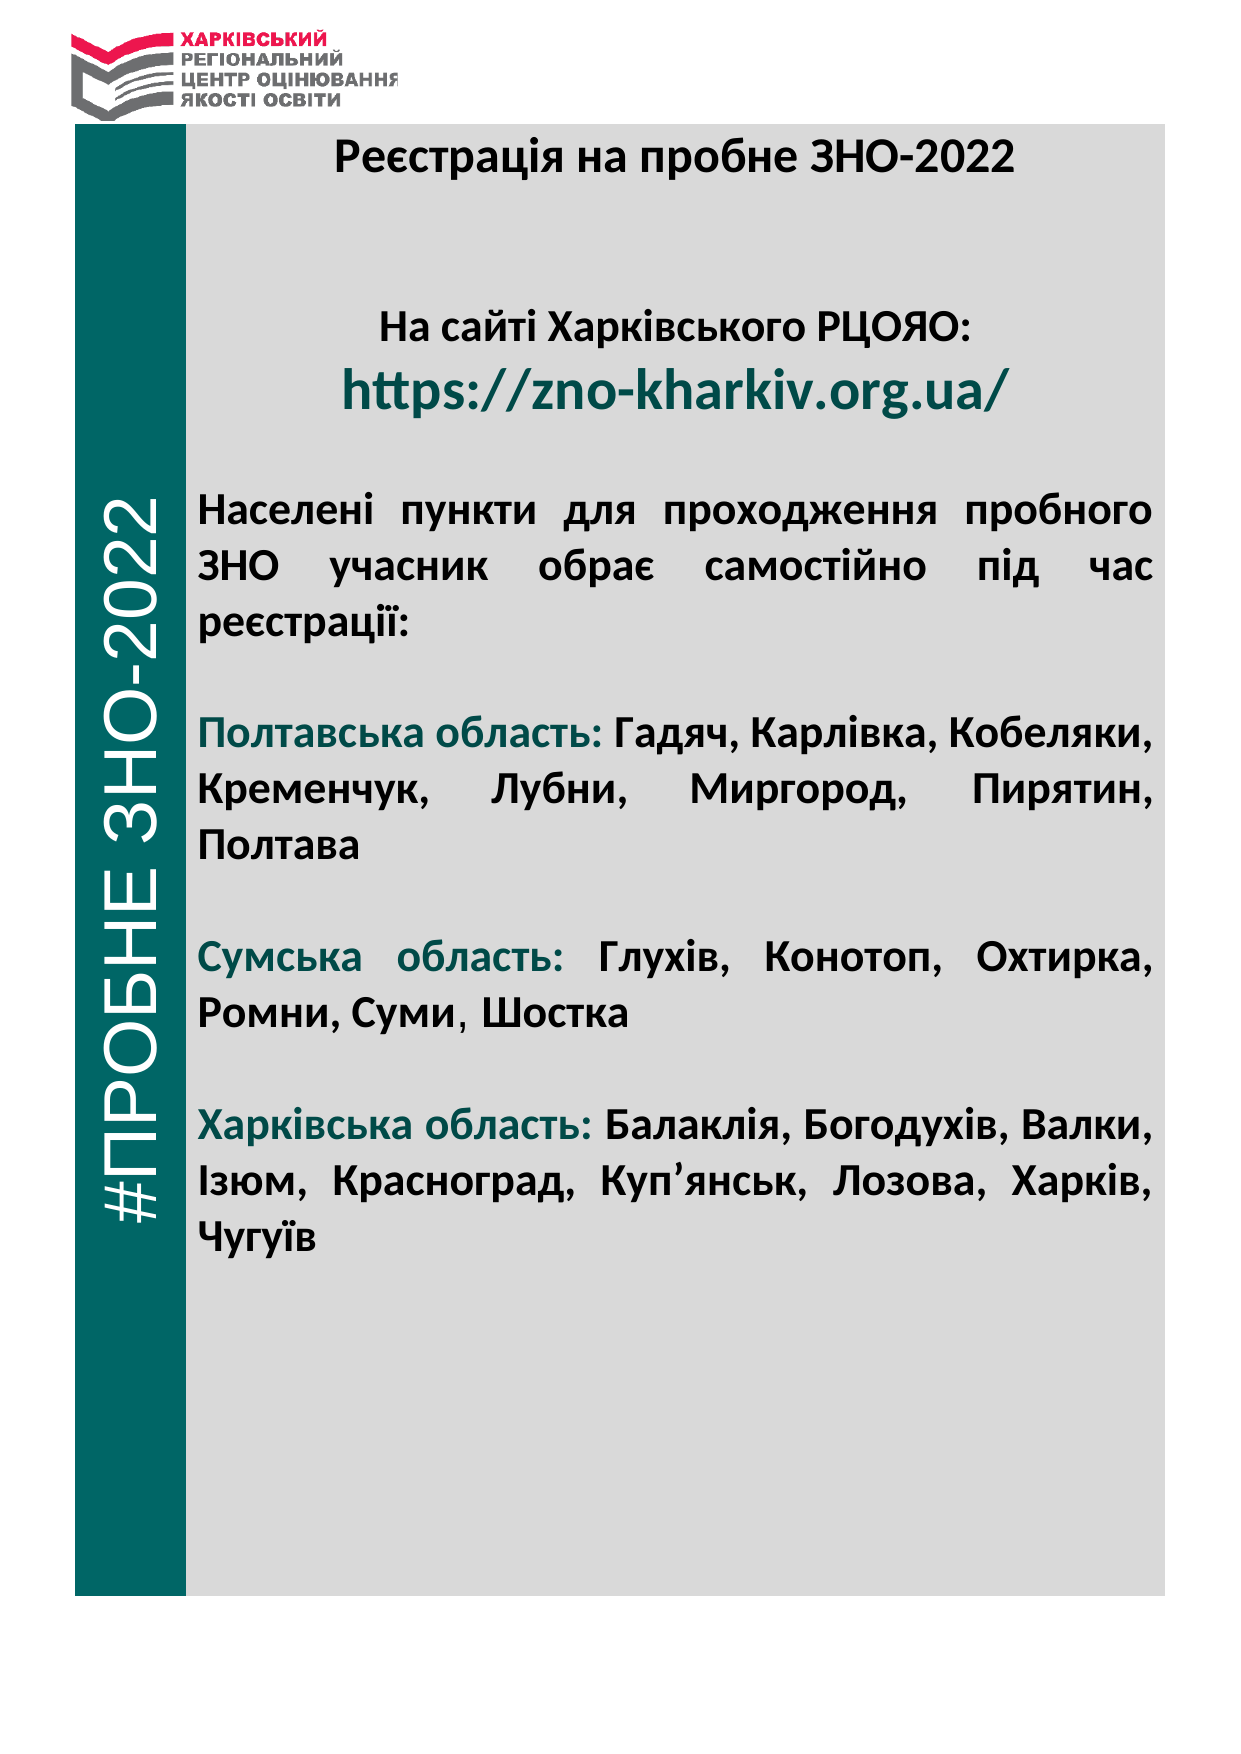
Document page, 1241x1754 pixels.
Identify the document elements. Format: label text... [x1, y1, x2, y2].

table_header #ПРОБНЕ ЗНО-2022 [75, 124, 186, 1596]
table_header Реєстрація на пробне ЗНО-2022 На сайті Харківського РЦОЯО: https://zno-kharkiv.org.ua/ Населені пункти для проходження пробного ЗНО учасник обрає самостійно під час реєстрації: Полтавська область: Гадяч, Карлівка, Кобеляки, Кременчук, Лубни, Миргород, Пирятин, Полтава Сумська область: Глухів, Конотоп, Охтирка, Ромни, Суми, Шостка Харківська область: Балаклія, Богодухів, Валки, Ізюм, Красноград, Куп’янськ, Лозова, Харків, Чугуїв [186, 124, 1165, 1596]
picture [69, 29, 398, 121]
